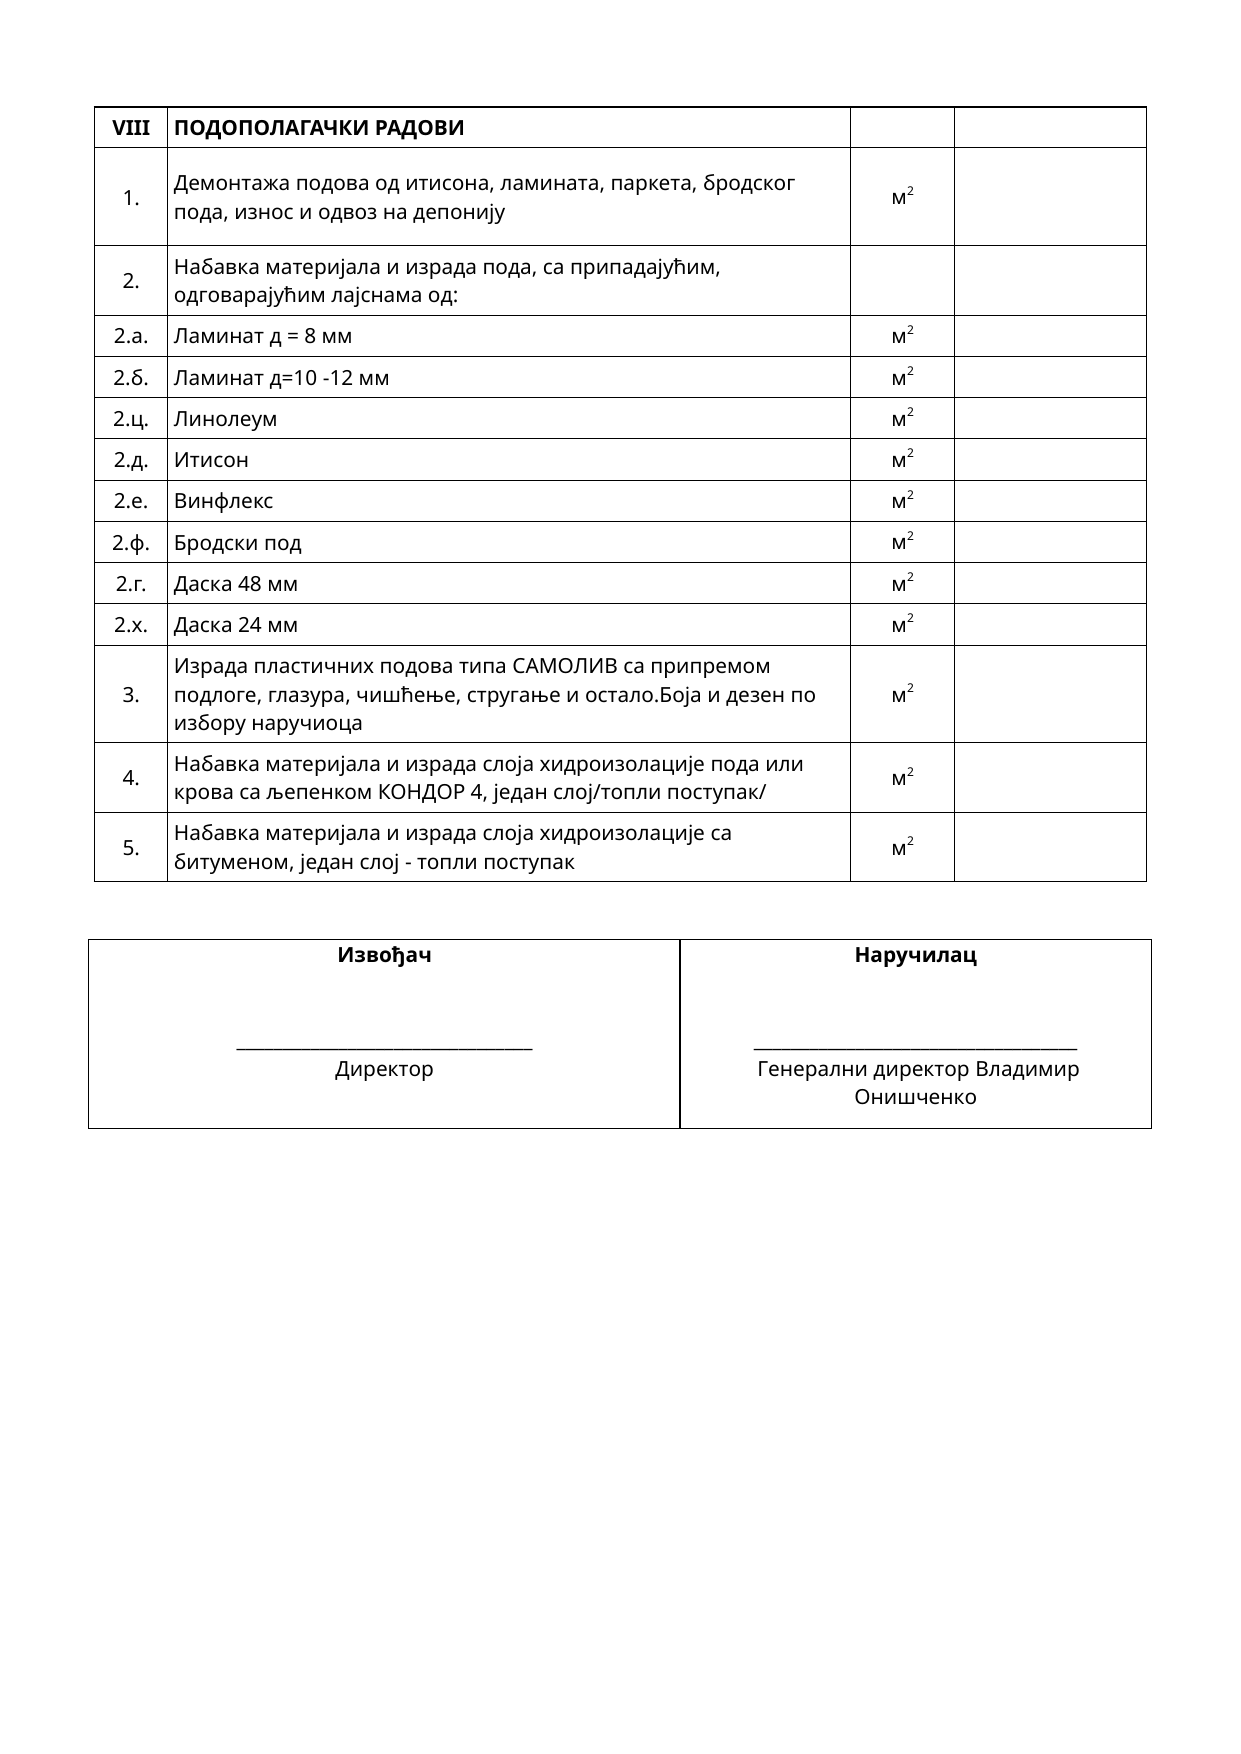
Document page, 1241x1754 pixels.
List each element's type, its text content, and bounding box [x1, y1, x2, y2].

table_cell [851, 108, 954, 147]
table_cell Линолеум [168, 398, 850, 438]
table_cell ПОДОПОЛАГАЧКИ РАДОВИ [168, 108, 850, 147]
table_cell Демонтажа подова од итисона, ламината, паркета, бродског пода, износ и одвоз на депонију [168, 148, 850, 245]
table_cell 2.б. [95, 357, 167, 397]
table_cell [955, 439, 1146, 479]
table_cell м2 [851, 316, 954, 356]
table_cell 2.ц. [95, 398, 167, 438]
table_cell [955, 481, 1146, 521]
table_cell Израда пластичних подова типа САМОЛИВ са припремом подлоге, глазура, чишћење, стругање и остало.Боја и дезен по избору наручиоца [168, 646, 850, 742]
table_header Извођач ________________________________ Директор [89, 940, 679, 1128]
table_cell м2 [851, 398, 954, 438]
table_cell [851, 246, 954, 315]
table_cell 2.д. [95, 439, 167, 479]
table_cell м2 [851, 148, 954, 245]
table_cell Ламинат д=10 -12 мм [168, 357, 850, 397]
table_cell [955, 398, 1146, 438]
table_cell [955, 148, 1146, 245]
table_cell м2 [851, 743, 954, 812]
table_cell Винфлекс [168, 481, 850, 521]
table_cell 3. [95, 646, 167, 742]
table_cell [955, 813, 1146, 881]
table_cell 2.а. [95, 316, 167, 356]
table_cell 2.г. [95, 563, 167, 603]
table_cell м2 [851, 522, 954, 562]
table_cell м2 [851, 439, 954, 479]
table_cell Даска 48 мм [168, 563, 850, 603]
table_cell Даска 24 мм [168, 604, 850, 644]
table_cell [955, 743, 1146, 812]
table_cell 4. [95, 743, 167, 812]
table_cell м2 [851, 563, 954, 603]
table_cell [955, 316, 1146, 356]
table_cell [955, 108, 1146, 147]
table_cell 2.ф. [95, 522, 167, 562]
table_cell м2 [851, 646, 954, 742]
table_cell 2.x. [95, 604, 167, 644]
table_cell м2 [851, 481, 954, 521]
table_cell [955, 646, 1146, 742]
table_header Наручилац ___________________________________ Генерални директор Владимир Онишченко [681, 940, 1151, 1128]
table_cell Набавка материјала и израда пода, са припадајућим, одговарајућим лајснама од: [168, 246, 850, 315]
table_cell м2 [851, 357, 954, 397]
table_cell Набавка материјала и израда слоја хидроизолације са битуменом, један слој - топли поступак [168, 813, 850, 881]
table_cell м2 [851, 604, 954, 644]
table_cell 2. [95, 246, 167, 315]
table_cell [955, 357, 1146, 397]
table_cell Итисон [168, 439, 850, 479]
table_cell 5. [95, 813, 167, 881]
table_cell Набавка материјала и израда слоја хидроизолације пода или крова са љепенком КОНДОР 4, један слој/топли поступак/ [168, 743, 850, 812]
table_cell VIII [95, 108, 167, 147]
table_cell Ламинат д = 8 мм [168, 316, 850, 356]
table_cell [955, 246, 1146, 315]
table_cell [955, 522, 1146, 562]
table_cell Бродски под [168, 522, 850, 562]
table_cell [955, 604, 1146, 644]
table_cell м2 [851, 813, 954, 881]
table_cell 1. [95, 148, 167, 245]
table_cell [955, 563, 1146, 603]
table_cell 2.е. [95, 481, 167, 521]
